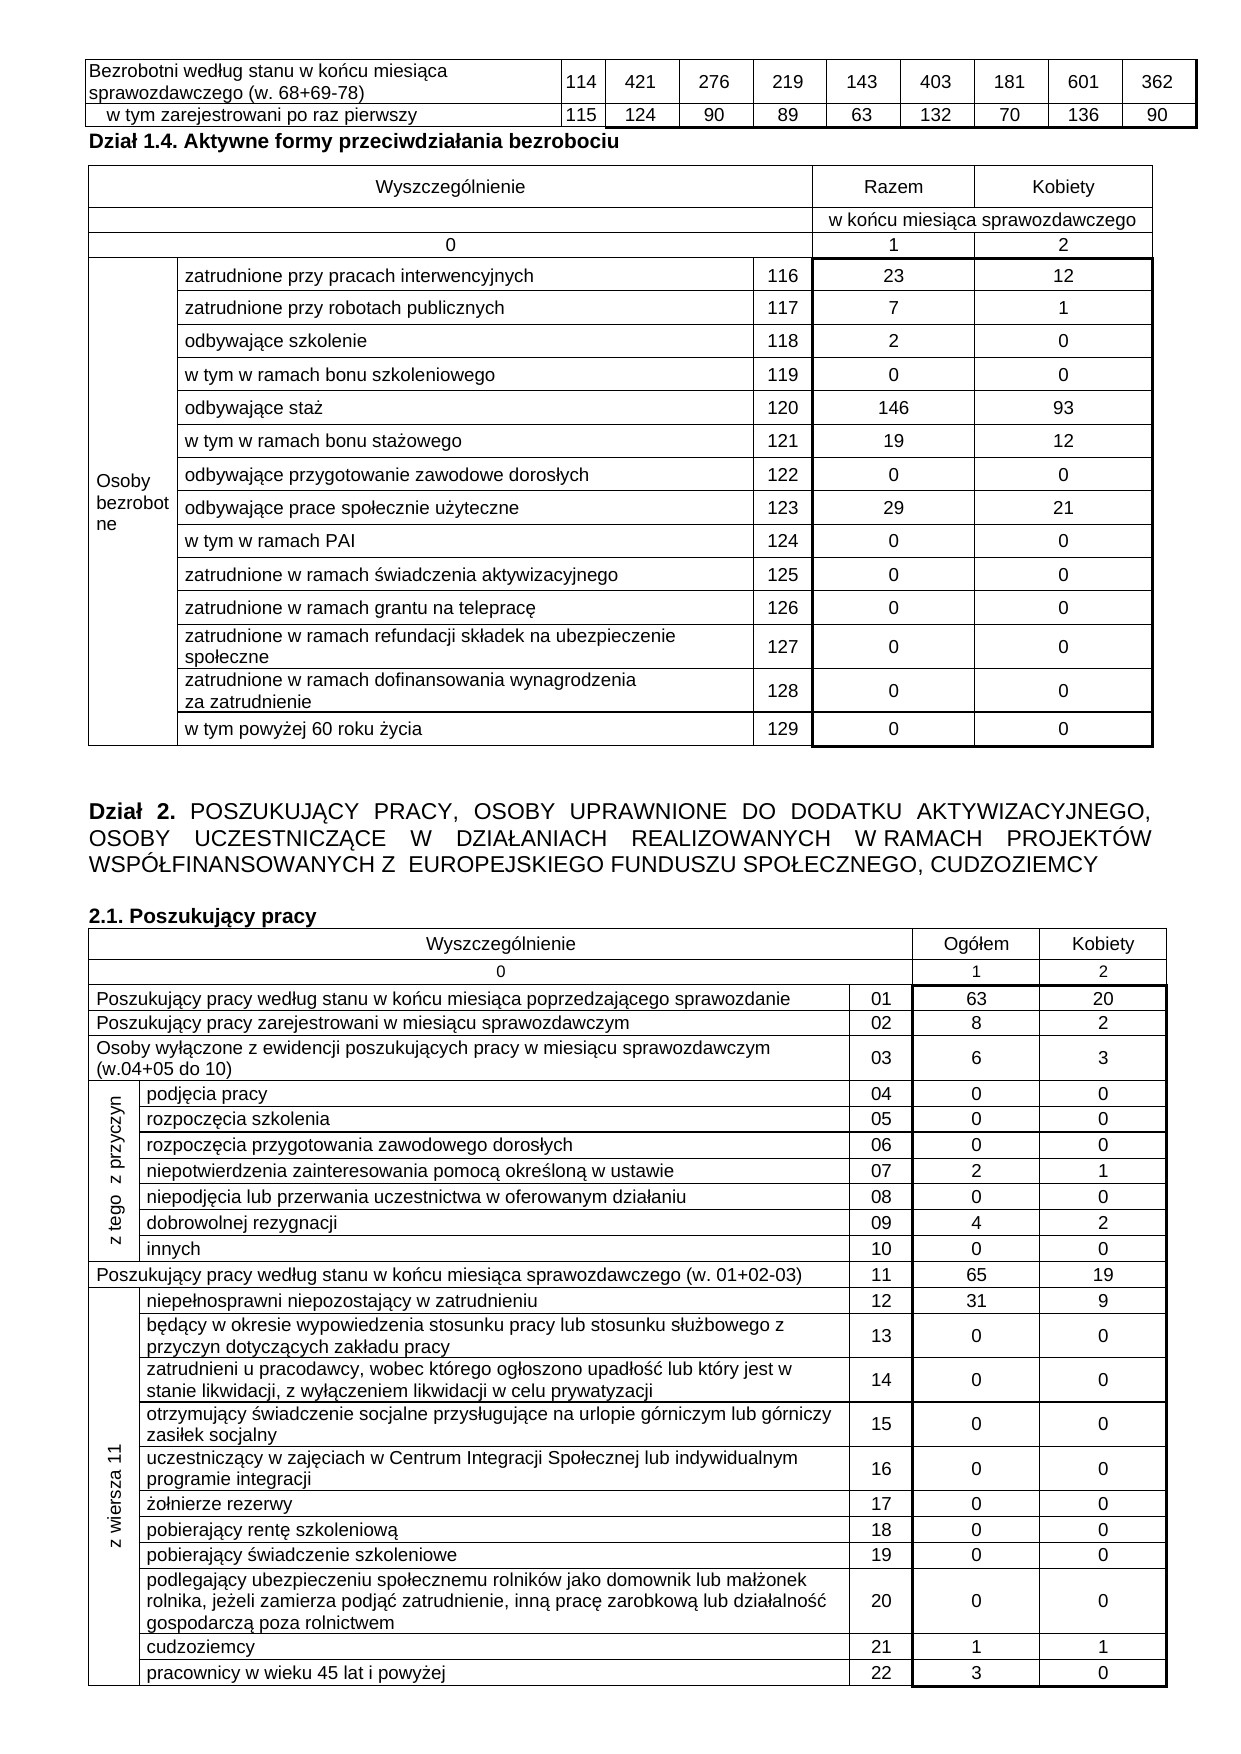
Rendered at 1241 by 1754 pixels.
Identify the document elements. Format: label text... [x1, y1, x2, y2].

table_cell 0 [975, 558, 1151, 590]
table_cell Bezrobotni według stanu w końcu miesiąca sprawozdawczego (w. 68+69-78) [86, 60, 561, 103]
table_cell Poszukujący pracy zarejestrowani w miesiącu sprawozdawczym [89, 1011, 849, 1035]
table_cell 0 [914, 1184, 1039, 1209]
table_cell z tego z przyczyn [89, 1081, 139, 1261]
table_cell 0 [914, 1491, 1039, 1516]
table_cell 07 [850, 1159, 911, 1183]
table_cell 20 [1040, 987, 1165, 1009]
table_cell Osoby bezrobotne [89, 258, 177, 745]
table_cell 2 [814, 325, 974, 357]
table_cell Osoby wyłączone z ewidencji poszukujących pracy w miesiącu sprawozdawczym (w.04+05 do 10) [89, 1036, 849, 1079]
table_header Kobiety [975, 166, 1152, 207]
table_cell 0 [89, 960, 912, 983]
table_cell 23 [814, 260, 974, 290]
table_cell rozpoczęcia szkolenia [140, 1107, 849, 1131]
table_cell 143 [827, 60, 900, 103]
table_cell 0 [814, 713, 974, 745]
table_cell 0 [814, 669, 974, 711]
table_cell 09 [850, 1210, 911, 1235]
table_cell 0 [1040, 1543, 1165, 1567]
table_cell 1 [975, 291, 1151, 324]
table_cell 1 [914, 1634, 1039, 1659]
table_cell 0 [914, 1358, 1039, 1401]
table_cell 0 [975, 458, 1151, 490]
table_cell zatrudnione w ramach świadczenia aktywizacyjnego [178, 558, 753, 590]
table_cell 0 [1040, 1184, 1165, 1209]
table_cell 0 [914, 1133, 1039, 1157]
table_cell 121 [754, 425, 811, 457]
table_cell 3 [914, 1660, 1039, 1685]
table_cell 3 [1040, 1036, 1165, 1079]
table_cell 0 [814, 558, 974, 590]
table_cell 132 [901, 104, 974, 126]
table_cell niepodjęcia lub przerwania uczestnictwa w oferowanym działaniu [140, 1184, 849, 1209]
table_cell 19 [1040, 1262, 1165, 1287]
table_cell 276 [680, 60, 753, 103]
table_cell w tym w ramach bonu szkoleniowego [178, 358, 753, 390]
table_cell zatrudnione w ramach dofinansowania wynagrodzenia za zatrudnienie [178, 669, 753, 711]
table_cell 116 [754, 258, 811, 290]
table_cell 0 [1040, 1133, 1165, 1157]
table_cell 0 [914, 1569, 1039, 1633]
table_cell 6 [914, 1036, 1039, 1079]
table_cell 0 [1040, 1660, 1165, 1685]
table_cell uczestniczący w zajęciach w Centrum Integracji Społecznej lub indywidualnym programie integracji [140, 1447, 849, 1490]
table_cell 8 [914, 1011, 1039, 1035]
table_header Ogółem [913, 929, 1039, 958]
table_cell 0 [1040, 1358, 1165, 1401]
table_cell 0 [814, 591, 974, 624]
table_cell 63 [914, 987, 1039, 1009]
table_cell 0 [1040, 1447, 1165, 1490]
table_cell 2 [975, 233, 1152, 257]
table_cell 21 [850, 1634, 911, 1659]
table_cell 0 [1040, 1081, 1165, 1106]
table_cell odbywające staż [178, 391, 753, 424]
table_cell 1 [813, 233, 974, 257]
table_cell 117 [754, 291, 811, 324]
table_cell odbywające szkolenie [178, 325, 753, 357]
table_cell 0 [914, 1081, 1039, 1106]
table_cell 0 [914, 1236, 1039, 1261]
table_cell 129 [754, 713, 811, 745]
table_cell 9 [1040, 1288, 1165, 1313]
text Dział 2. POSZUKUJĄCY PRACY, OSOBY UPRAWNIONE DO DODATKU AKTYWIZACYJNEGO, OSOBY UCZESTNICZĄCE W DZIAŁANIACH REALIZOWANYCH W RAMACH PROJEKTÓW WSPÓŁFINANSOWANYCH Z EUROPEJSKIEGO FUNDUSZU SPOŁECZNEGO, CUDZOZIEMCY [89, 798, 1152, 877]
table_cell 16 [850, 1447, 911, 1490]
table_cell 15 [850, 1403, 911, 1446]
text 2.1. Poszukujący pracy [89, 904, 1152, 928]
table_cell zatrudnione przy robotach publicznych [178, 291, 753, 324]
table_cell 124 [754, 525, 811, 557]
table_cell 17 [850, 1491, 911, 1516]
table_cell podlegający ubezpieczeniu społecznemu rolników jako domownik lub małżonek rolnika, jeżeli zamierza podjąć zatrudnienie, inną pracę zarobkową lub działalność gospodarczą poza rolnictwem [140, 1569, 849, 1633]
table_header Razem [813, 166, 974, 207]
table_cell 120 [754, 391, 811, 424]
table_header Kobiety [1040, 929, 1166, 958]
table_cell w tym w ramach bonu stażowego [178, 425, 753, 457]
table_cell 70 [975, 104, 1048, 126]
table_cell 10 [850, 1236, 911, 1261]
table_cell 0 [914, 1447, 1039, 1490]
table_cell 0 [814, 525, 974, 557]
table_cell 146 [814, 391, 974, 424]
table_cell 2 [1040, 1011, 1165, 1035]
text Dział 1.4. Aktywne formy przeciwdziałania bezrobociu [89, 129, 1152, 153]
table_cell 0 [975, 525, 1151, 557]
table_cell zatrudnieni u pracodawcy, wobec którego ogłoszono upadłość lub który jest w stanie likwidacji, z wyłączeniem likwidacji w celu prywatyzacji [140, 1358, 849, 1401]
table_cell 181 [975, 60, 1048, 103]
table_cell w tym w ramach PAI [178, 525, 753, 557]
table_cell żołnierze rezerwy [140, 1491, 849, 1516]
table_cell 403 [901, 60, 974, 103]
table_cell 126 [754, 591, 811, 624]
table_cell 0 [1040, 1107, 1165, 1131]
table_cell 219 [754, 60, 826, 103]
table_cell 0 [975, 591, 1151, 624]
table_cell 119 [754, 358, 811, 390]
table_cell otrzymujący świadczenie socjalne przysługujące na urlopie górniczym lub górniczy zasiłek socjalny [140, 1403, 849, 1446]
table_cell 124 [606, 104, 679, 126]
table_cell odbywające prace społecznie użyteczne [178, 491, 753, 524]
table_cell 14 [850, 1358, 911, 1401]
table_cell 22 [850, 1660, 911, 1685]
table_cell 128 [754, 669, 811, 711]
table_cell podjęcia pracy [140, 1081, 849, 1106]
table_cell 0 [1040, 1517, 1165, 1542]
table_cell 0 [975, 713, 1151, 745]
table_cell 19 [850, 1543, 911, 1567]
table_cell 90 [680, 104, 753, 126]
table_cell 31 [914, 1288, 1039, 1313]
table_cell 89 [754, 104, 826, 126]
table_cell 2 [914, 1159, 1039, 1183]
table_header Wyszczególnienie [89, 166, 812, 207]
table_cell 93 [975, 391, 1151, 424]
table_cell zatrudnione w ramach grantu na telepracę [178, 591, 753, 624]
table_cell 0 [914, 1403, 1039, 1446]
table_cell 18 [850, 1517, 911, 1542]
table_cell 127 [754, 625, 811, 668]
table_cell 0 [814, 358, 974, 390]
table_cell 2 [1040, 960, 1166, 983]
table_cell 118 [754, 325, 811, 357]
table_cell [89, 208, 812, 232]
table_cell 0 [914, 1314, 1039, 1357]
table_cell w tym powyżej 60 roku życia [178, 713, 753, 745]
table_cell Poszukujący pracy według stanu w końcu miesiąca poprzedzającego sprawozdanie [89, 985, 849, 1009]
table_cell 13 [850, 1314, 911, 1357]
table_cell niepotwierdzenia zainteresowania pomocą określoną w ustawie [140, 1159, 849, 1183]
table_cell 02 [850, 1011, 911, 1035]
table_cell 0 [1040, 1403, 1165, 1446]
table_cell 0 [1040, 1314, 1165, 1357]
table_cell 90 [1123, 104, 1195, 126]
table_cell 0 [814, 625, 974, 668]
table_cell 20 [850, 1569, 911, 1633]
table_cell 0 [814, 458, 974, 490]
table_cell 04 [850, 1081, 911, 1106]
table_cell niepełnosprawni niepozostający w zatrudnieniu [140, 1288, 849, 1313]
table_cell 12 [975, 260, 1151, 290]
table_header Wyszczególnienie [89, 929, 912, 958]
table_cell 421 [606, 60, 679, 103]
table_cell 01 [850, 985, 911, 1009]
table_cell odbywające przygotowanie zawodowe dorosłych [178, 458, 753, 490]
table_cell 1 [1040, 1634, 1165, 1659]
table_cell 115 [562, 104, 605, 126]
table_cell 0 [975, 325, 1151, 357]
table_cell 0 [914, 1517, 1039, 1542]
table_cell 05 [850, 1107, 911, 1131]
table_cell 122 [754, 458, 811, 490]
table_cell 29 [814, 491, 974, 524]
table_cell 4 [914, 1210, 1039, 1235]
table_cell 08 [850, 1184, 911, 1209]
table_cell 0 [975, 358, 1151, 390]
table_cell 0 [975, 669, 1151, 711]
table_cell z wiersza 11 [89, 1288, 139, 1685]
table_cell 63 [827, 104, 900, 126]
table_cell 0 [914, 1543, 1039, 1567]
table_cell 2 [1040, 1210, 1165, 1235]
table_cell zatrudnione przy pracach interwencyjnych [178, 258, 753, 290]
table_cell 06 [850, 1133, 911, 1157]
table_cell 1 [1040, 1159, 1165, 1183]
table_cell rozpoczęcia przygotowania zawodowego dorosłych [140, 1133, 849, 1157]
table_cell dobrowolnej rezygnacji [140, 1210, 849, 1235]
table_cell 0 [1040, 1491, 1165, 1516]
table_cell 21 [975, 491, 1151, 524]
table_cell 12 [975, 425, 1151, 457]
table_cell pracownicy w wieku 45 lat i powyżej [140, 1660, 849, 1685]
table_cell będący w okresie wypowiedzenia stosunku pracy lub stosunku służbowego z przyczyn dotyczących zakładu pracy [140, 1314, 849, 1357]
table_cell 19 [814, 425, 974, 457]
table_cell Poszukujący pracy według stanu w końcu miesiąca sprawozdawczego (w. 01+02-03) [89, 1262, 849, 1287]
table_cell innych [140, 1236, 849, 1261]
table_cell zatrudnione w ramach refundacji składek na ubezpieczenie społeczne [178, 625, 753, 668]
table_cell 0 [914, 1107, 1039, 1131]
table_cell 12 [850, 1288, 911, 1313]
table_cell 1 [913, 960, 1039, 983]
table_cell 0 [1040, 1569, 1165, 1633]
table_cell cudzoziemcy [140, 1634, 849, 1659]
table_cell 136 [1049, 104, 1122, 126]
table_cell 123 [754, 491, 811, 524]
table_cell pobierający świadczenie szkoleniowe [140, 1543, 849, 1567]
table_cell 0 [1040, 1236, 1165, 1261]
table_cell 601 [1049, 60, 1122, 103]
table_cell w końcu miesiąca sprawozdawczego [813, 208, 1152, 232]
table_cell w tym zarejestrowani po raz pierwszy [86, 104, 561, 126]
table_cell pobierający rentę szkoleniową [140, 1517, 849, 1542]
table_cell 362 [1123, 60, 1195, 103]
table_cell 114 [562, 60, 605, 103]
table_cell 0 [975, 625, 1151, 668]
table_cell 0 [89, 233, 812, 257]
table_cell 125 [754, 558, 811, 590]
table_cell 65 [914, 1262, 1039, 1287]
table_cell 03 [850, 1036, 911, 1079]
table_cell 7 [814, 291, 974, 324]
table_cell 11 [850, 1262, 911, 1287]
